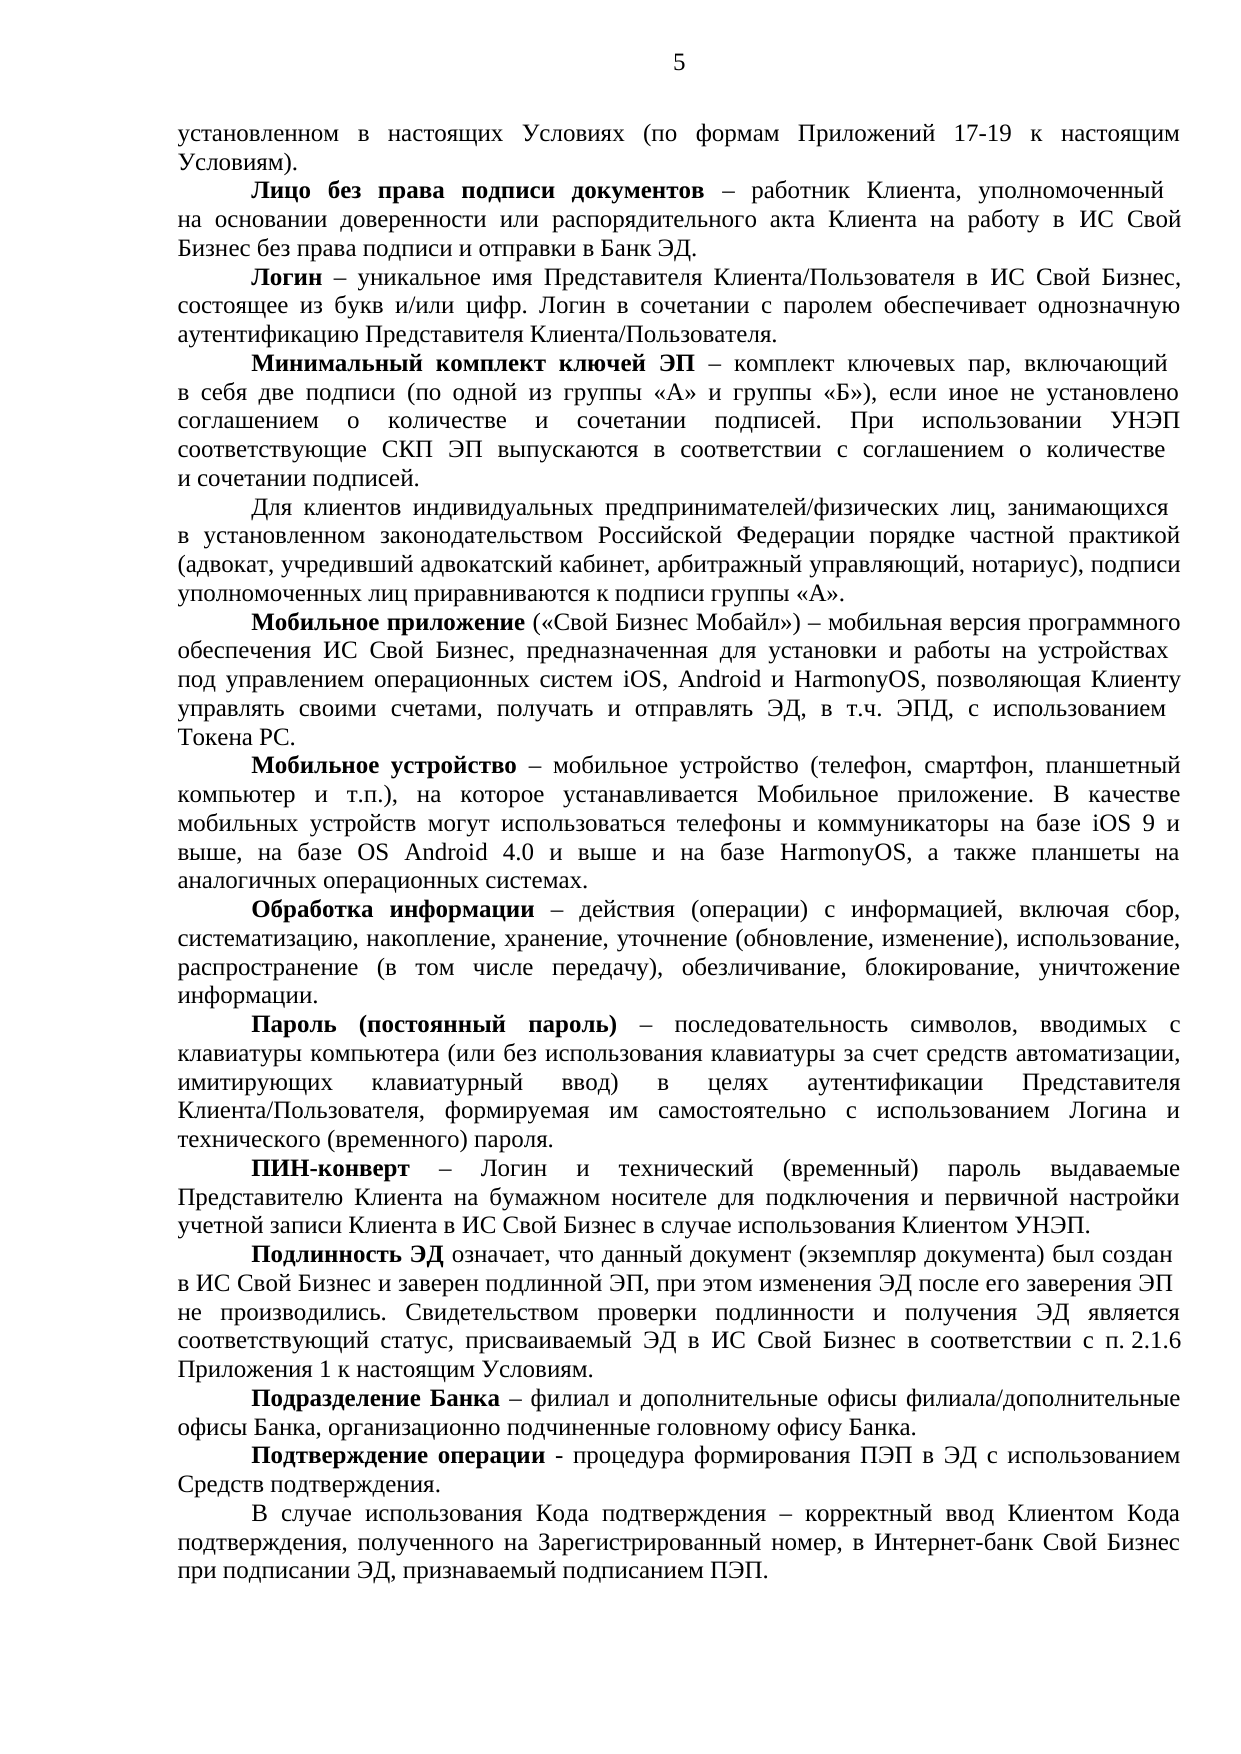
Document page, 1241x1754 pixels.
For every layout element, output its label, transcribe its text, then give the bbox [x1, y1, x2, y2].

text Лицо без права подписи документов – работник Клиента, уполномоченный на основании доверенности или распорядительного акта Клиента на работу в ИС Свой Бизнес без права подписи и отправки в Банк ЭД. [177, 176, 1181, 262]
text Мобильное устройство – мобильное устройство (телефон, смартфон, планшетный компьютер и т.п.), на которое устанавливается Мобильное приложение. В качестве мобильных устройств могут использоваться телефоны и коммуникаторы на базе iOS 9 и выше, на базе OS Android 4.0 и выше и на базе HarmonyOS, а также планшеты на аналогичных операционных системах. [177, 751, 1181, 894]
text Мобильное приложение («Свой Бизнес Мобайл») – мобильная версия программного обеспечения ИС Свой Бизнес, предназначенная для установки и работы на устройствах под управлением операционных систем iOS, Android и HarmonyOS, позволяющая Клиенту управлять своими счетами, получать и отправлять ЭД, в т.ч. ЭПД, с использованием Токена РС. [177, 607, 1181, 751]
text Обработка информации – действия (операции) с информацией, включая сбор, систематизацию, накопление, хранение, уточнение (обновление, изменение), использование, распространение (в том числе передачу), обезличивание, блокирование, уничтожение информации. [177, 894, 1181, 1009]
text Подразделение Банка – филиал и дополнительные офисы филиала/дополнительные офисы Банка, организационно подчиненные головному офису Банка. [177, 1383, 1181, 1441]
text Логин – уникальное имя Представителя Клиента/Пользователя в ИС Свой Бизнес, состоящее из букв и/или цифр. Логин в сочетании с паролем обеспечивает однозначную аутентификацию Представителя Клиента/Пользователя. [177, 262, 1181, 348]
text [177, 118, 1181, 176]
text Минимальный комплект ключей ЭП – комплект ключевых пар, включающий в себя две подписи (по одной из группы «А» и группы «Б»), если иное не установлено соглашением о количестве и сочетании подписей. При использовании УНЭП соответствующие СКП ЭП выпускаются в соответствии с соглашением о количестве и сочетании подписей. [177, 348, 1181, 492]
text Для клиентов индивидуальных предпринимателей/физических лиц, занимающихся в установленном законодательством Российской Федерации порядке частной практикой (адвокат, учредивший адвокатский кабинет, арбитражный управляющий, нотариус), подписи уполномоченных лиц приравниваются к подписи группы «А». [177, 492, 1181, 607]
text Подтверждение операции - процедура формирования ПЭП в ЭД с использованием Средств подтверждения. [177, 1441, 1181, 1498]
text В случае использования Кода подтверждения – корректный ввод Клиентом Кода подтверждения, полученного на Зарегистрированный номер, в Интернет-банк Свой Бизнес при подписании ЭД, признаваемый подписанием ПЭП. [177, 1498, 1181, 1584]
text Подлинность ЭД означает, что данный документ (экземпляр документа) был создан в ИС Свой Бизнес и заверен подлинной ЭП, при этом изменения ЭД после его заверения ЭП не производились. Свидетельством проверки подлинности и получения ЭД является соответствующий статус, присваиваемый ЭД в ИС Свой Бизнес в соответствии с п. 2.1.6 Приложения 1 к настоящим Условиям. [177, 1239, 1181, 1383]
text ПИН-конверт – Логин и технический (временный) пароль выдаваемые Представителю Клиента на бумажном носителе для подключения и первичной настройки учетной записи Клиента в ИС Свой Бизнес в случае использования Клиентом УНЭП. [177, 1153, 1181, 1239]
text Пароль (постоянный пароль) – последовательность символов, вводимых с клавиатуры компьютера (или без использования клавиатуры за счет средств автоматизации, имитирующих клавиатурный ввод) в целях аутентификации Представителя Клиента/Пользователя, формируемая им самостоятельно с использованием Логина и технического (временного) пароля. [177, 1009, 1181, 1153]
